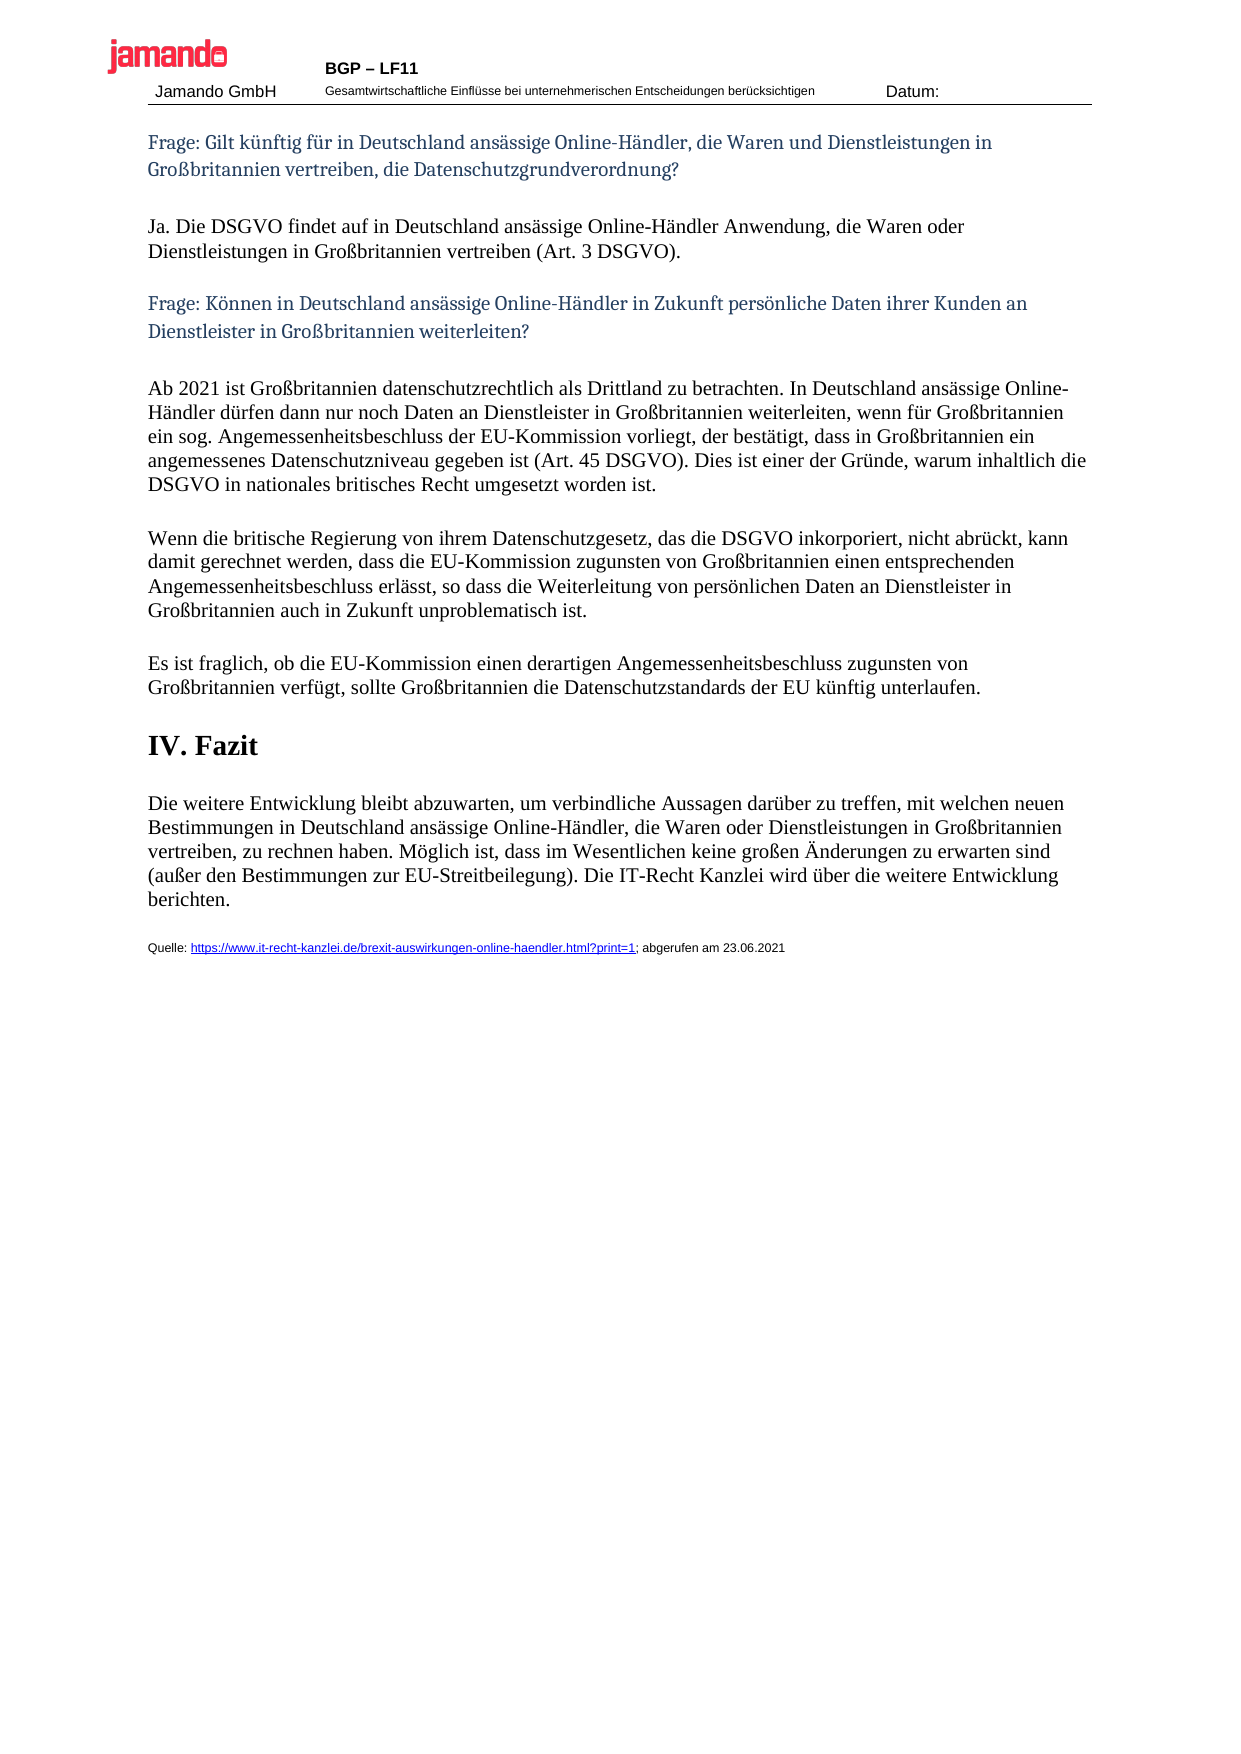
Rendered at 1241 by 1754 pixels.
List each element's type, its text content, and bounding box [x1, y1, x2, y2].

text Ja. Die DSGVO findet auf in Deutschland ansässige Online-Händler Anwendung, die Waren oder Dienstleistungen in Großbritannien vertreiben (Art. 3 DSGVO). [148, 214, 1093, 263]
picture [107, 39, 229, 74]
text Ab 2021 ist Großbritannien datenschutzrechtlich als Drittland zu betrachten. In Deutschland ansässige Online-Händler dürfen dann nur noch Daten an Dienstleister in Großbritannien weiterleiten, wenn für Großbritannien ein sog. Angemessenheitsbeschluss der EU-Kommission vorliegt, der bestätigt, dass in Großbritannien ein angemessenes Datenschutzniveau gegeben ist (Art. 45 DSGVO). Dies ist einer der Gründe, warum inhaltlich die DSGVO in nationales britisches Recht umgesetzt worden ist. [148, 376, 1093, 496]
text Es ist fraglich, ob die EU-Kommission einen derartigen Angemessenheitsbeschluss zugunsten von Großbritannien verfügt, sollte Großbritannien die Datenschutzstandards der EU künftig unterlaufen. [148, 651, 1093, 699]
text Die weitere Entwicklung bleibt abzuwarten, um verbindliche Aussagen darüber zu treffen, mit welchen neuen Bestimmungen in Deutschland ansässige Online-Händler, die Waren oder Dienstleistungen in Großbritannien vertreiben, zu rechnen haben. Möglich ist, dass im Wesentlichen keine großen Änderungen zu erwarten sind (außer den Bestimmungen zur EU-Streitbeilegung). Die IT-Recht Kanzlei wird über die weitere Entwicklung berichten. [148, 791, 1093, 911]
subtitle Frage: Können in Deutschland ansässige Online-Händler in Zukunft persönliche Daten ihrer Kunden an Dienstleister in Großbritannien weiterleiten? [148, 292, 1093, 343]
text Wenn die britische Regierung von ihrem Datenschutzgesetz, das die DSGVO inkorporiert, nicht abrückt, kann damit gerechnet werden, dass die EU-Kommission zugunsten von Großbritannien einen entsprechenden Angemessenheitsbeschluss erlässt, so dass die Weiterleitung von persönlichen Daten an Dienstleister in Großbritannien auch in Zukunft unproblematisch ist. [148, 525, 1093, 622]
subtitle Frage: Gilt künftig für in Deutschland ansässige Online-Händler, die Waren und Dienstleistungen in Großbritannien vertreiben, die Datenschutzgrundverordnung? [148, 130, 1093, 182]
text Quelle: https://www.it-recht-kanzlei.de/brexit-auswirkungen-online-haendler.html?print=1; abgerufen am 23.06.2021 [148, 940, 1093, 955]
subtitle IV. Fazit [148, 728, 1093, 762]
